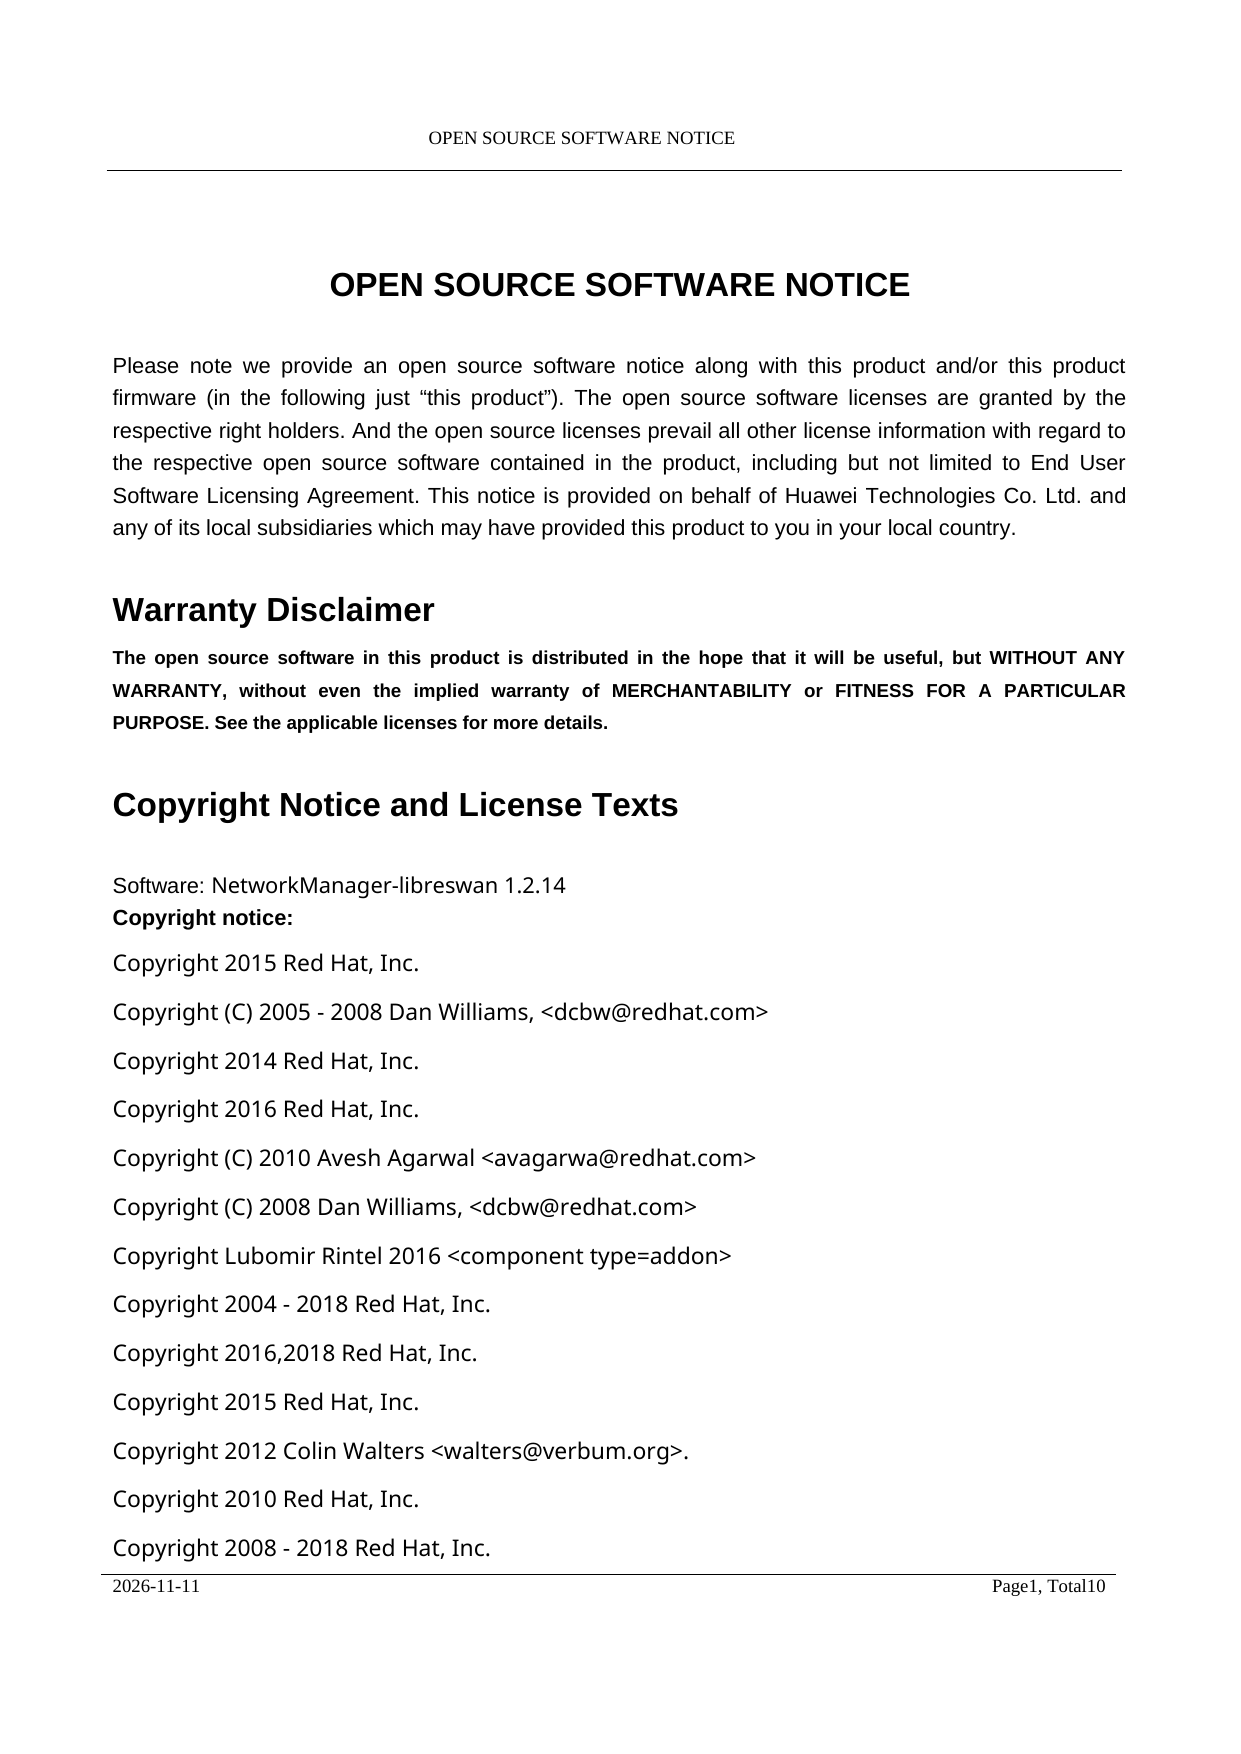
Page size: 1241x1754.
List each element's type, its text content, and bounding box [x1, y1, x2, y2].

text The open source software in this product is distributed in the hope that it will be useful, but WITHOUT ANY WARRANTY, without even the implied warranty of MERCHANTABILITY or FITNESS FOR A PARTICULAR PURPOSE. See the applicable licenses for more details. [112, 641, 1128, 739]
text OPEN SOURCE SOFTWARE NOTICE [112, 251, 1128, 316]
text Copyright Notice and License Texts [112, 771, 1128, 836]
text Copyright notice: [112, 901, 1128, 934]
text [112, 947, 1128, 1564]
text Please note we provide an open source software notice along with this product and/or this product firmware (in the following just “this product”). The open source software licenses are granted by the respective right holders. And the open source licenses prevail all other license information with regard to the respective open source software contained in the product, including but not limited to End User Software Licensing Agreement. This notice is provided on behalf of Huawei Technologies Co. Ltd. and any of its local subsidiaries which may have provided this product to you in your local country. [112, 349, 1128, 544]
text Software: NetworkManager-libreswan 1.2.14 [112, 869, 1128, 901]
text Warranty Disclaimer [112, 576, 1128, 641]
